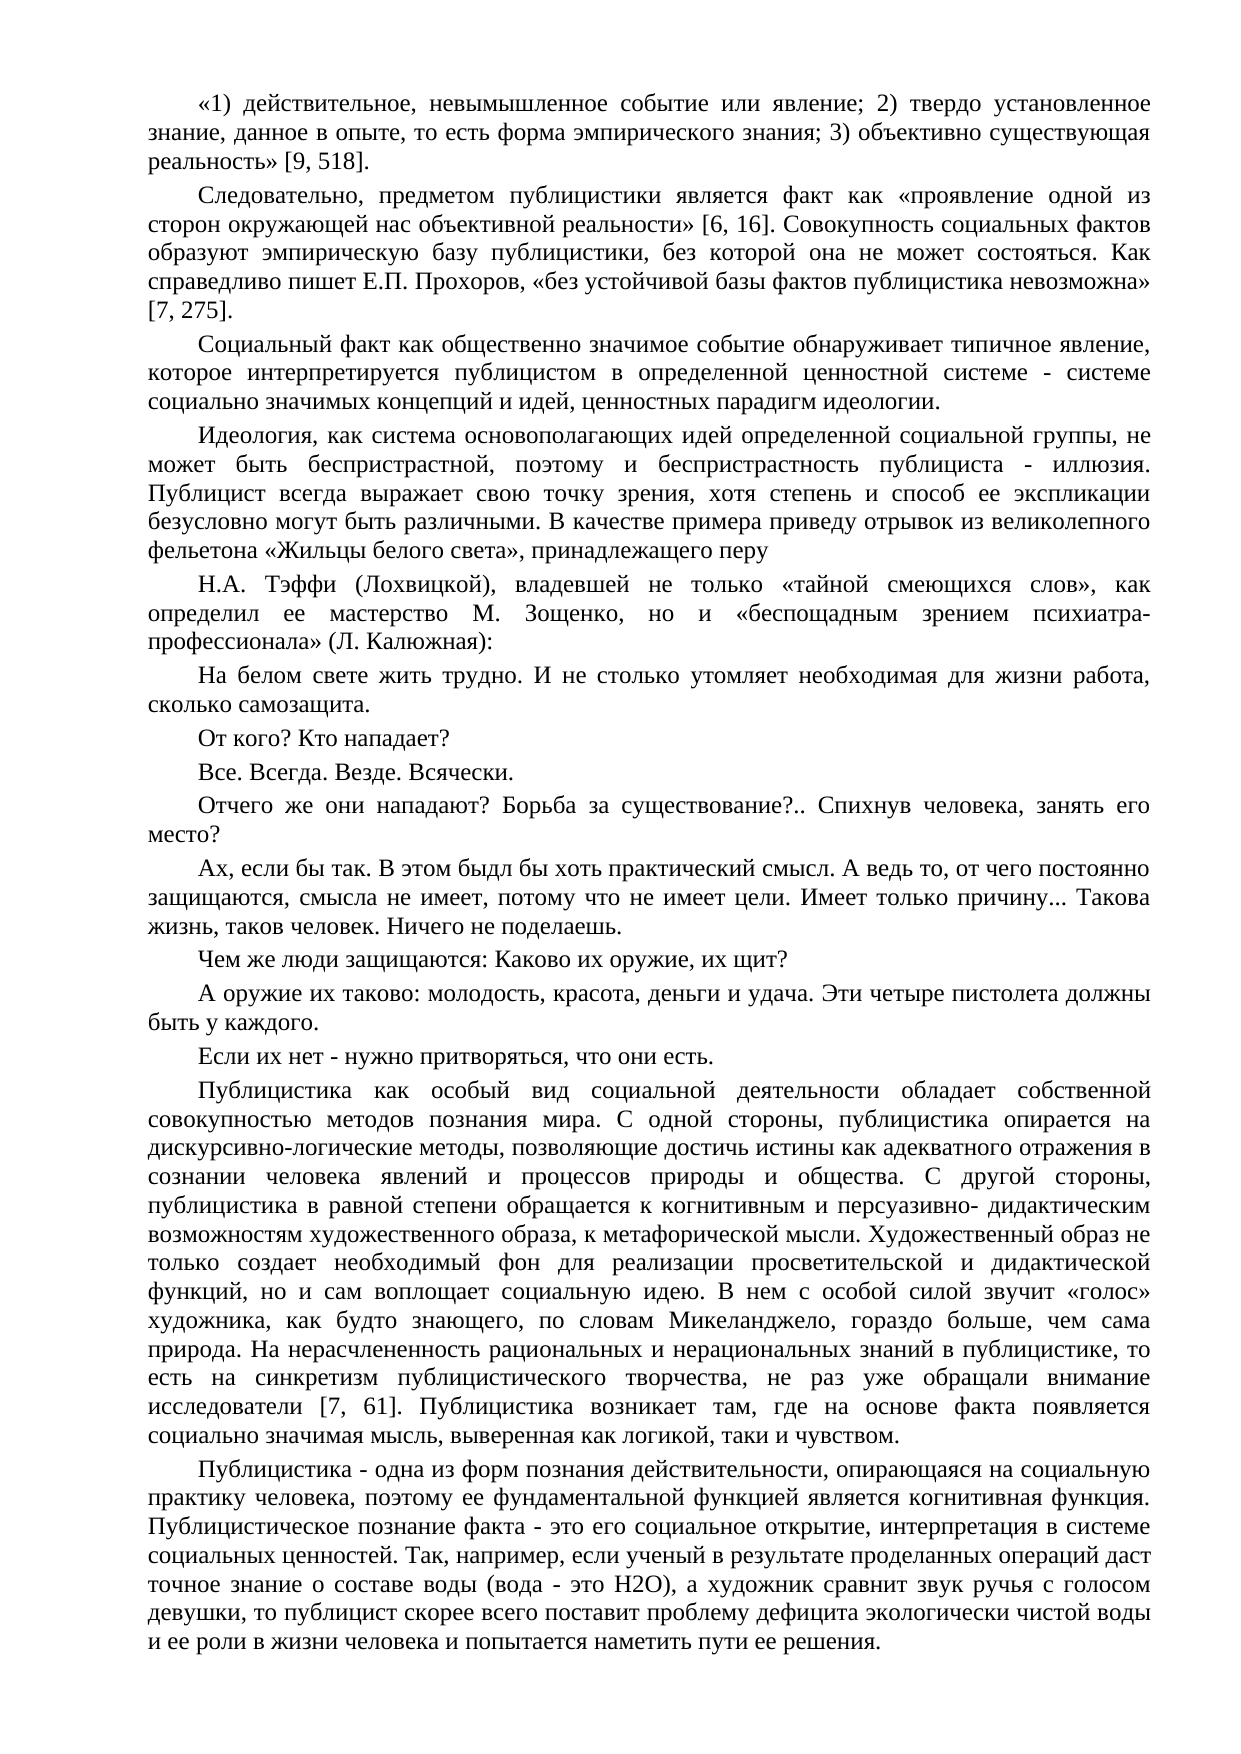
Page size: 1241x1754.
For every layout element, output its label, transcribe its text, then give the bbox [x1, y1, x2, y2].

text Если их нет - нужно притворяться, что они есть. [148, 1041, 1152, 1070]
text Социальный факт как общественно значимое событие обнаруживает типичное явление, которое интерпретируется публицистом в определенной ценностной системе - системе социально значимых концепций и идей, ценностных парадигм идеологии. [148, 329, 1152, 415]
text А оружие их таково: молодость, красота, деньги и удача. Эти четыре пистолета должны быть у каждого. [148, 978, 1152, 1036]
text Идеология, как система основополагающих идей определенной социальной группы, не может быть беспристрастной, поэтому и беспристрастность публициста - иллюзия. Публицист всегда выражает свою точку зрения, хотя степень и способ ее экспликации безусловно могут быть различными. В качестве примера приведу отрывок из великолепного фельетона «Жильцы белого света», принадлежащего перу [148, 420, 1152, 564]
text На белом свете жить трудно. И не столько утомляет необходимая для жизни работа, сколько самозащита. [148, 660, 1152, 718]
text Следовательно, предметом публицистики является факт как «проявление одной из сторон окружающей нас объективной реальности» [6, 16]. Совокупность социальных фактов образуют эмпирическую базу публицистики, без которой она не может состояться. Как справедливо пишет Е.П. Прохоров, «без устойчивой базы фактов публицистика невозможна» [7, 275]. [148, 180, 1152, 324]
text «1) действительное, невымышленное событие или явление; 2) твердо установленное знание, данное в опыте, то есть форма эмпирического знания; 3) объективно существующая реальность» [9, 518]. [148, 88, 1152, 175]
text От кого? Кто нападает? [148, 723, 1152, 752]
text Чем же люди защищаются: Каково их оружие, их щит? [148, 944, 1152, 973]
text Публицистика как особый вид социальной деятельности обладает собственной совокупностью методов познания мира. С одной стороны, публицистика опирается на дискурсивно-логические методы, позволяющие достичь истины как адекватного отражения в сознании человека явлений и процессов природы и общества. С другой стороны, публицистика в равной степени обращается к когнитивным и персуазивно- дидактическим возможностям художественного образа, к метафорической мысли. Художественный образ не только создает необходимый фон для реализации просветительской и дидактической функций, но и сам воплощает социальную идею. В нем с особой силой звучит «голос» художника, как будто знающего, по словам Микеланджело, гораздо больше, чем сама природа. На нерасчлененность рациональных и нерациональных знаний в публицистике, то есть на синкретизм публицистического творчества, не раз уже обращали внимание исследователи [7, 61]. Публицистика возникает там, где на основе факта появляется социально значимая мысль, выверенная как логикой, таки и чувством. [148, 1075, 1152, 1449]
text Все. Всегда. Везде. Всячески. [148, 757, 1152, 786]
text Публицистика - одна из форм познания действительности, опирающаяся на социальную практику человека, поэтому ее фундаментальной функцией является когнитивная функция. Публицистическое познание факта - это его социальное открытие, интерпретация в системе социальных ценностей. Так, например, если ученый в результате проделанных операций даст точное знание о составе воды (вода - это H2O), а художник сравнит звук ручья с голосом девушки, то публицист скорее всего поставит проблему дефицита экологически чистой воды и ее роли в жизни человека и попытается наметить пути ее решения. [148, 1454, 1152, 1655]
text Отчего же они нападают? Борьба за существование?.. Спихнув человека, занять его место? [148, 791, 1152, 848]
text Ах, если бы так. В этом быдл бы хоть практический смысл. А ведь то, от чего постоянно защищаются, смысла не имеет, потому что не имеет цели. Имеет только причину... Такова жизнь, таков человек. Ничего не поделаешь. [148, 853, 1152, 939]
text Н.А. Тэффи (Лохвицкой), владевшей не только «тайной смеющихся слов», как определил ее мастерство М. Зощенко, но и «беспощадным зрением психиатра- профессионала» (Л. Калюжная): [148, 569, 1152, 655]
